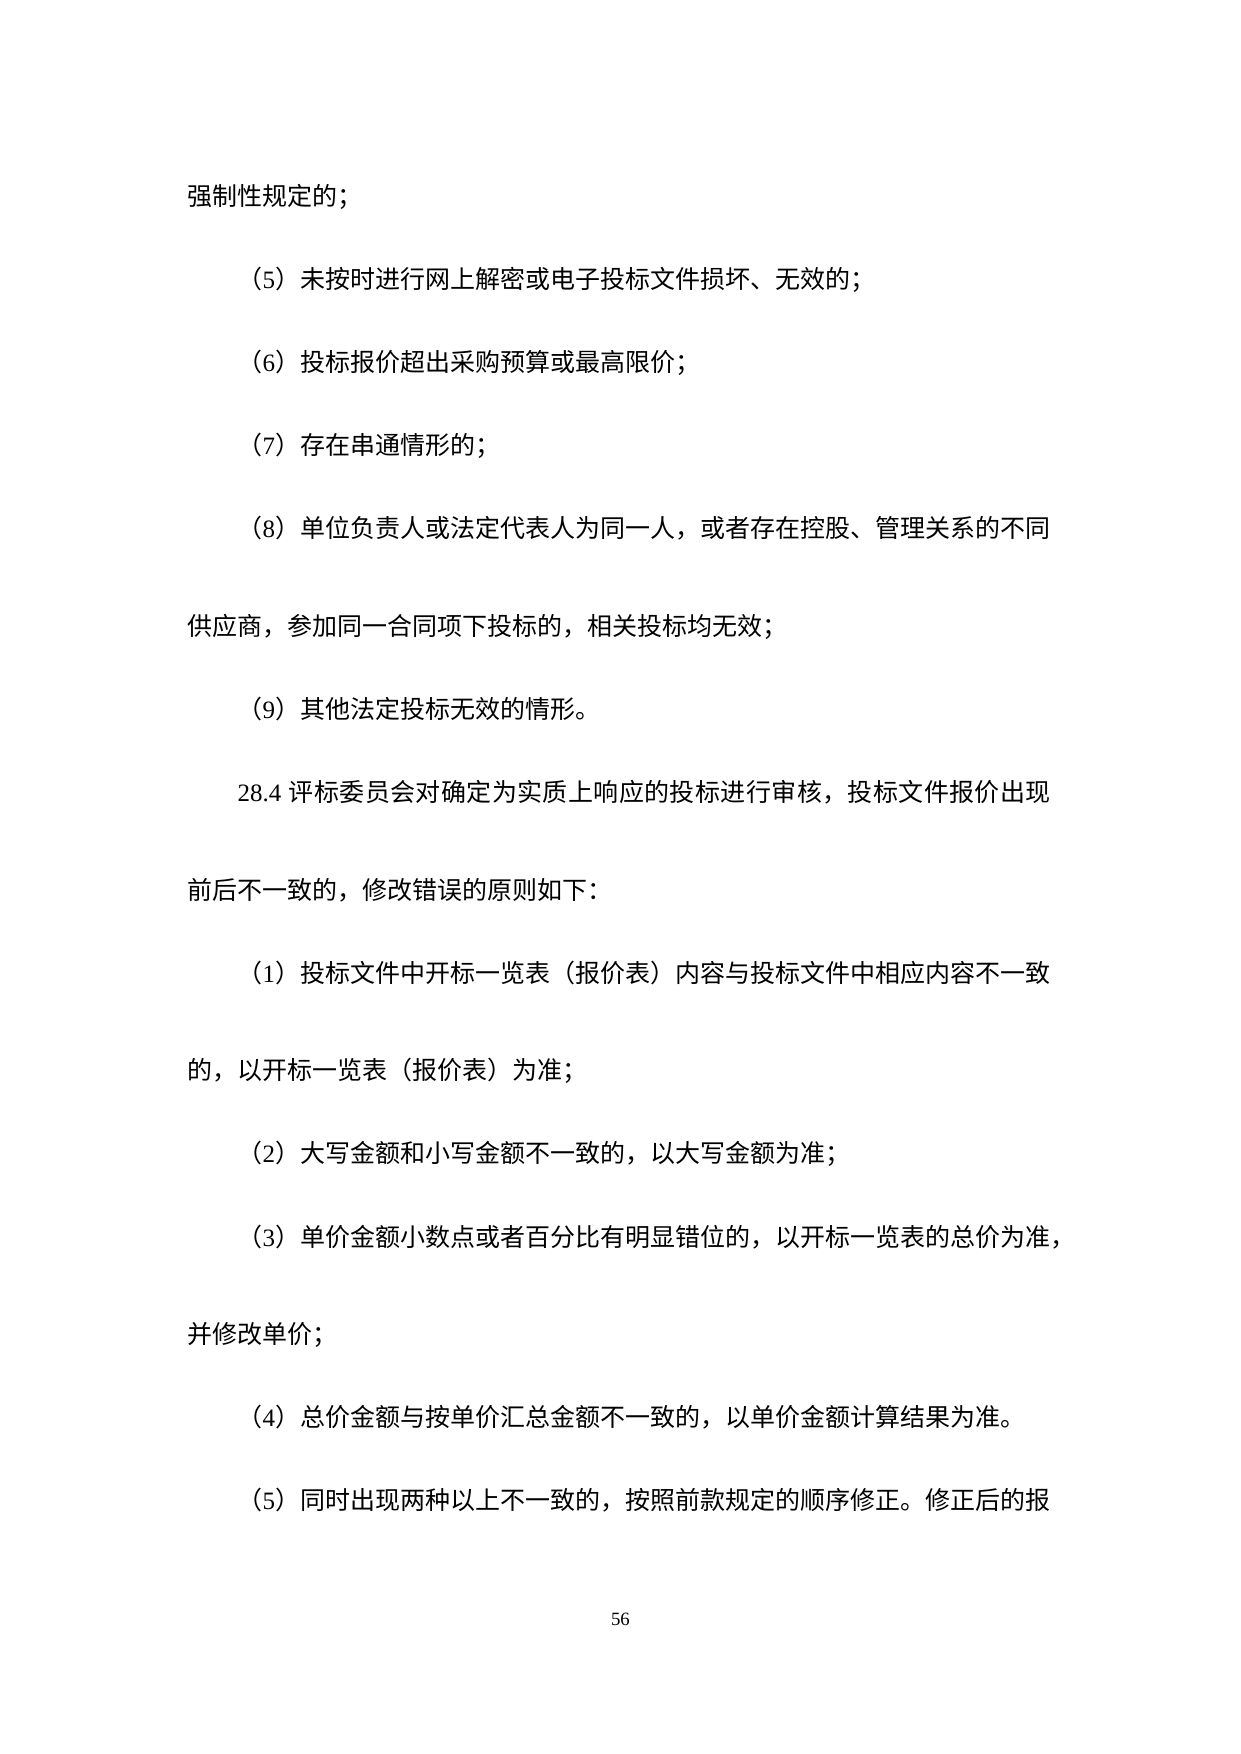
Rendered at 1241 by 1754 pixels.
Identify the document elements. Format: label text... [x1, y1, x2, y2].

text （9）其他法定投标无效的情形。 [187, 675, 1053, 740]
text 28.4 评标委员会对确定为实质上响应的投标进行审核，投标文件报价出现前后不一致的，修改错误的原则如下： [187, 758, 1053, 921]
text （5）未按时进行网上解密或电子投标文件损坏、无效的； [187, 245, 1053, 310]
text （7）存在串通情形的； [187, 411, 1053, 476]
text （8）单位负责人或法定代表人为同一人，或者存在控股、管理关系的不同供应商，参加同一合同项下投标的，相关投标均无效； [187, 494, 1053, 657]
text （4）总价金额与按单价汇总金额不一致的，以单价金额计算结果为准。 [187, 1383, 1053, 1448]
text （3）单价金额小数点或者百分比有明显错位的，以开标一览表的总价为准，并修改单价； [187, 1203, 1053, 1365]
text （6）投标报价超出采购预算或最高限价； [187, 328, 1053, 393]
text （2）大写金额和小写金额不一致的，以大写金额为准； [187, 1119, 1053, 1184]
text （1）投标文件中开标一览表（报价表）内容与投标文件中相应内容不一致的，以开标一览表（报价表）为准； [187, 939, 1053, 1101]
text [187, 1466, 1053, 1531]
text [187, 162, 1053, 227]
